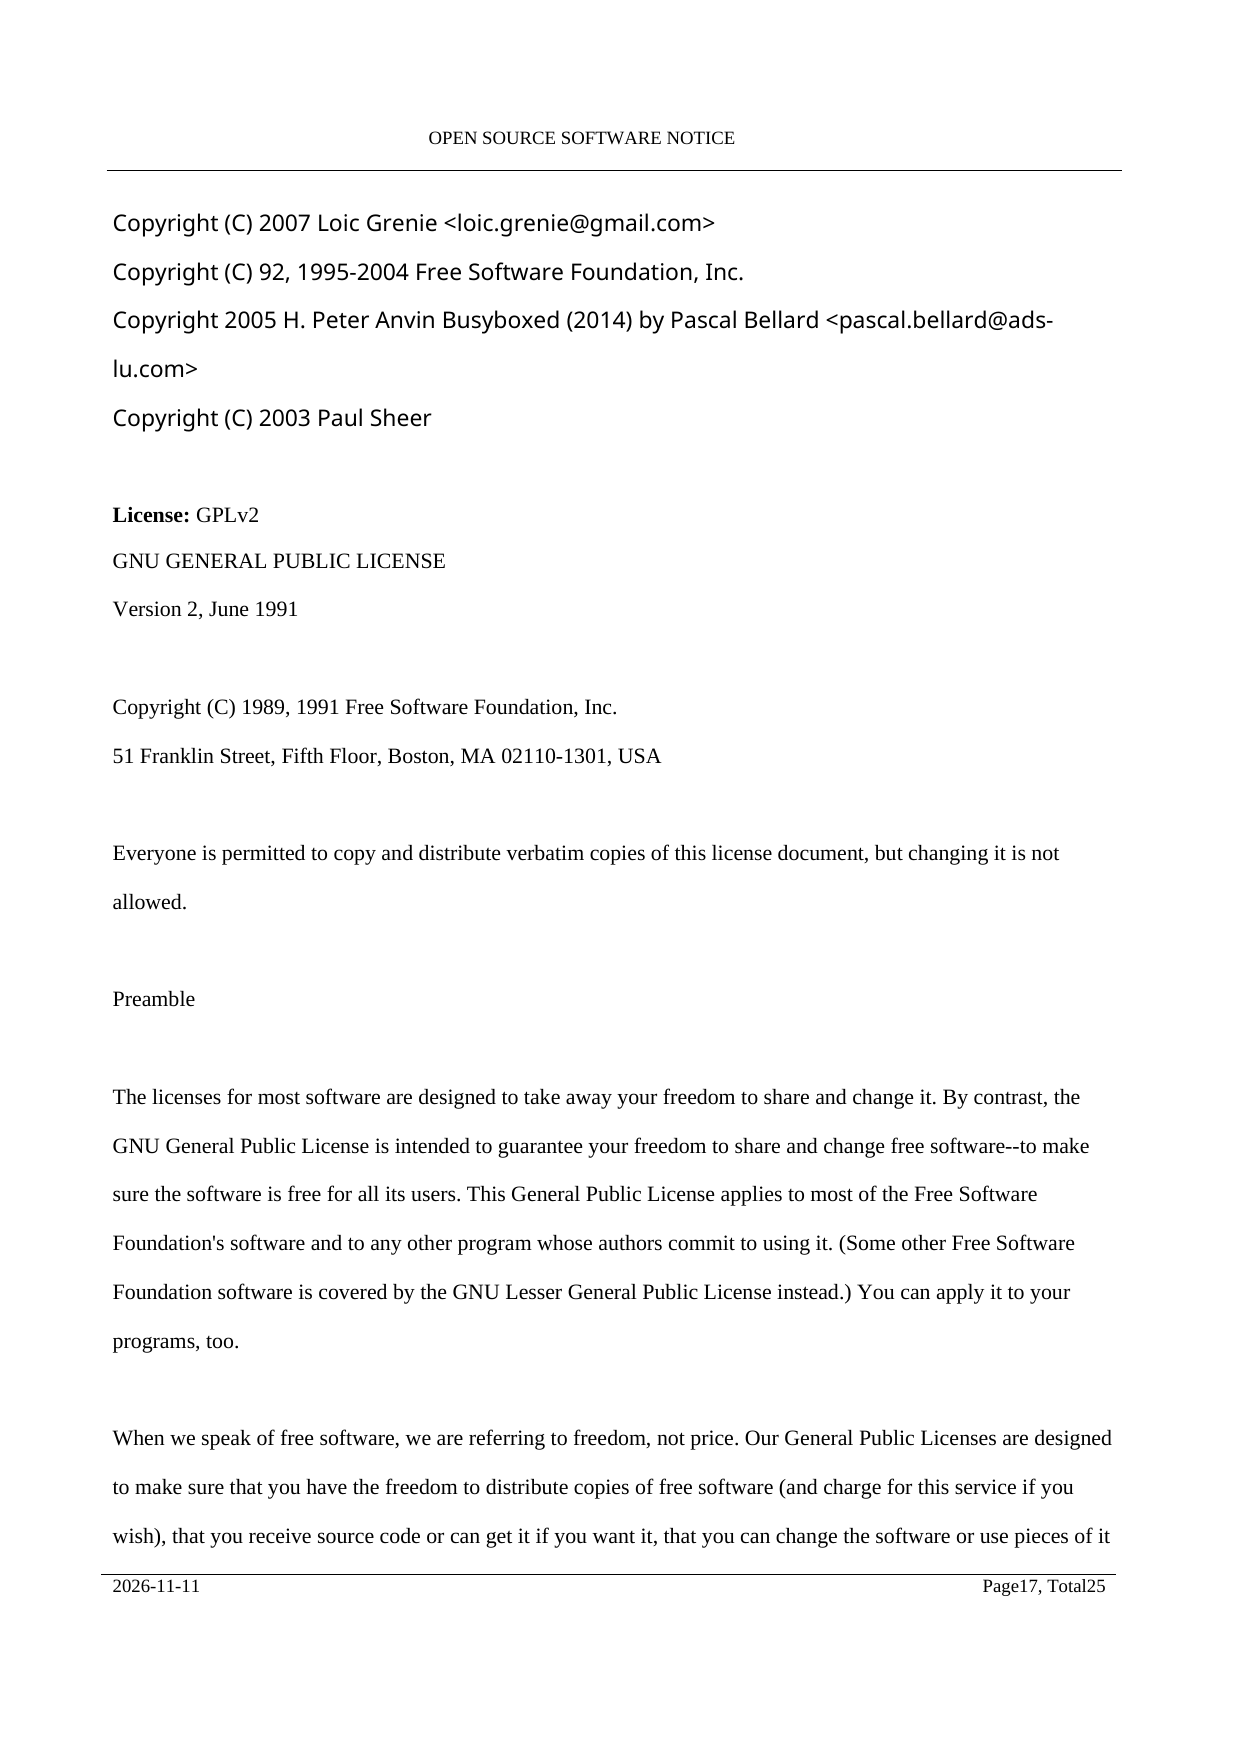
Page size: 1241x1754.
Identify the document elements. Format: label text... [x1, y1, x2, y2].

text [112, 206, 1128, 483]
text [112, 544, 1128, 1551]
text License: GPLv2 [112, 499, 1128, 531]
